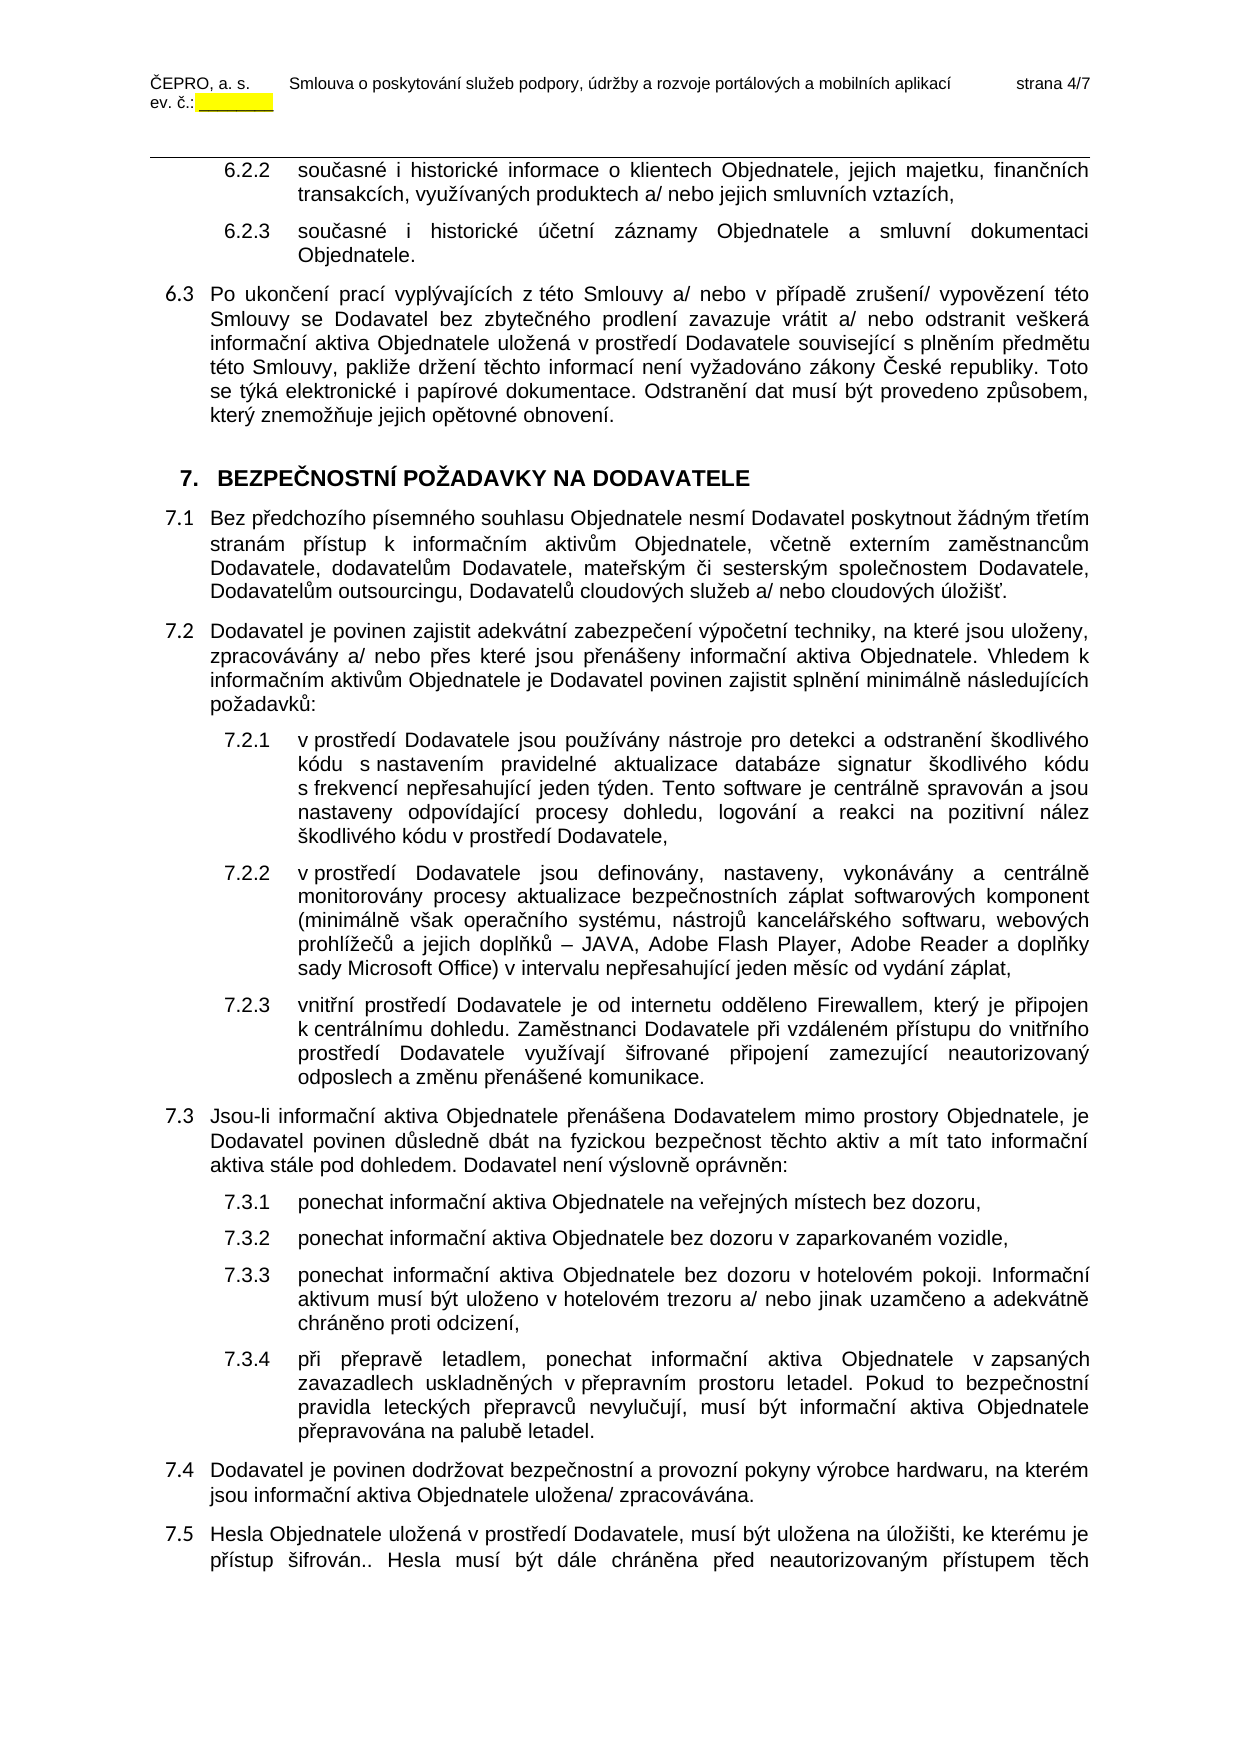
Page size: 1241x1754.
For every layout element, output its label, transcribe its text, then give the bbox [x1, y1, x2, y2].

subtitle Bezpečnostní požadavky na Dodavatele [179, 464, 1090, 491]
list ponechat informační aktiva Objednatele bez dozoru v hotelovém pokoji. Informační aktivum musí být uloženo v hotelovém trezoru a/ nebo jinak uzamčeno a adekvátně chráněno proti odcizení, [224, 1262, 1090, 1334]
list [165, 1519, 1090, 1572]
list v prostředí Dodavatele jsou používány nástroje pro detekci a odstranění škodlivého kódu s nastavením pravidelné aktualizace databáze signatur škodlivého kódu s frekvencí nepřesahující jeden týden. Tento software je centrálně spravován a jsou nastaveny odpovídající procesy dohledu, logování a reakci na pozitivní nález škodlivého kódu v prostředí Dodavatele, [224, 728, 1090, 848]
list Dodavatel je povinen zajistit adekvátní zabezpečení výpočetní techniky, na které jsou uloženy, zpracovávány a/ nebo přes které jsou přenášeny informační aktiva Objednatele. Vhledem k informačním aktivům Objednatele je Dodavatel povinen zajistit splnění minimálně následujících požadavků: [165, 616, 1090, 716]
list Jsou-li informační aktiva Objednatele přenášena Dodavatelem mimo prostory Objednatele, je Dodavatel povinen důsledně dbát na fyzickou bezpečnost těchto aktiv a mít tato informační aktiva stále pod dohledem. Dodavatel není výslovně oprávněn: [165, 1101, 1090, 1177]
list současné i historické informace o klientech Objednatele, jejich majetku, finančních transakcích, využívaných produktech a/ nebo jejich smluvních vztazích, [224, 158, 1090, 206]
list vnitřní prostředí Dodavatele je od internetu odděleno Firewallem, který je připojen k centrálnímu dohledu. Zaměstnanci Dodavatele při vzdáleném přístupu do vnitřního prostředí Dodavatele využívají šifrované připojení zamezující neautorizovaný odposlech a změnu přenášené komunikace. [224, 993, 1090, 1088]
list Dodavatel je povinen dodržovat bezpečnostní a provozní pokyny výrobce hardwaru, na kterém jsou informační aktiva Objednatele uložena/ zpracovávána. [165, 1455, 1090, 1507]
list Po ukončení prací vyplývajících z této Smlouvy a/ nebo v případě zrušení/ vypovězení této Smlouvy se Dodavatel bez zbytečného prodlení zavazuje vrátit a/ nebo odstranit veškerá informační aktiva Objednatele uložená v prostředí Dodavatele související s plněním předmětu této Smlouvy, pakliže držení těchto informací není vyžadováno zákony České republiky. Toto se týká elektronické i papírové dokumentace. Odstranění dat musí být provedeno způsobem, který znemožňuje jejich opětovné obnovení. [165, 279, 1090, 427]
list Bez předchozího písemného souhlasu Objednatele nesmí Dodavatel poskytnout žádným třetím stranám přístup k informačním aktivům Objednatele, včetně externím zaměstnancům Dodavatele, dodavatelům Dodavatele, mateřským či sesterským společnostem Dodavatele, Dodavatelům outsourcingu, Dodavatelů cloudových služeb a/ nebo cloudových úložišť. [165, 503, 1090, 603]
list v prostředí Dodavatele jsou definovány, nastaveny, vykonávány a centrálně monitorovány procesy aktualizace bezpečnostních záplat softwarových komponent (minimálně však operačního systému, nástrojů kancelářského softwaru, webových prohlížečů a jejich doplňků – JAVA, Adobe Flash Player, Adobe Reader a doplňky sady Microsoft Office) v intervalu nepřesahující jeden měsíc od vydání záplat, [224, 860, 1090, 980]
list ponechat informační aktiva Objednatele bez dozoru v zaparkovaném vozidle, [224, 1226, 1090, 1250]
list při přepravě letadlem, ponechat informační aktiva Objednatele v zapsaných zavazadlech uskladněných v přepravním prostoru letadel. Pokud to bezpečnostní pravidla leteckých přepravců nevylučují, musí být informační aktiva Objednatele přepravována na palubě letadel. [224, 1347, 1090, 1443]
list ponechat informační aktiva Objednatele na veřejných místech bez dozoru, [224, 1189, 1090, 1213]
list současné i historické účetní záznamy Objednatele a smluvní dokumentaci Objednatele. [224, 219, 1090, 267]
